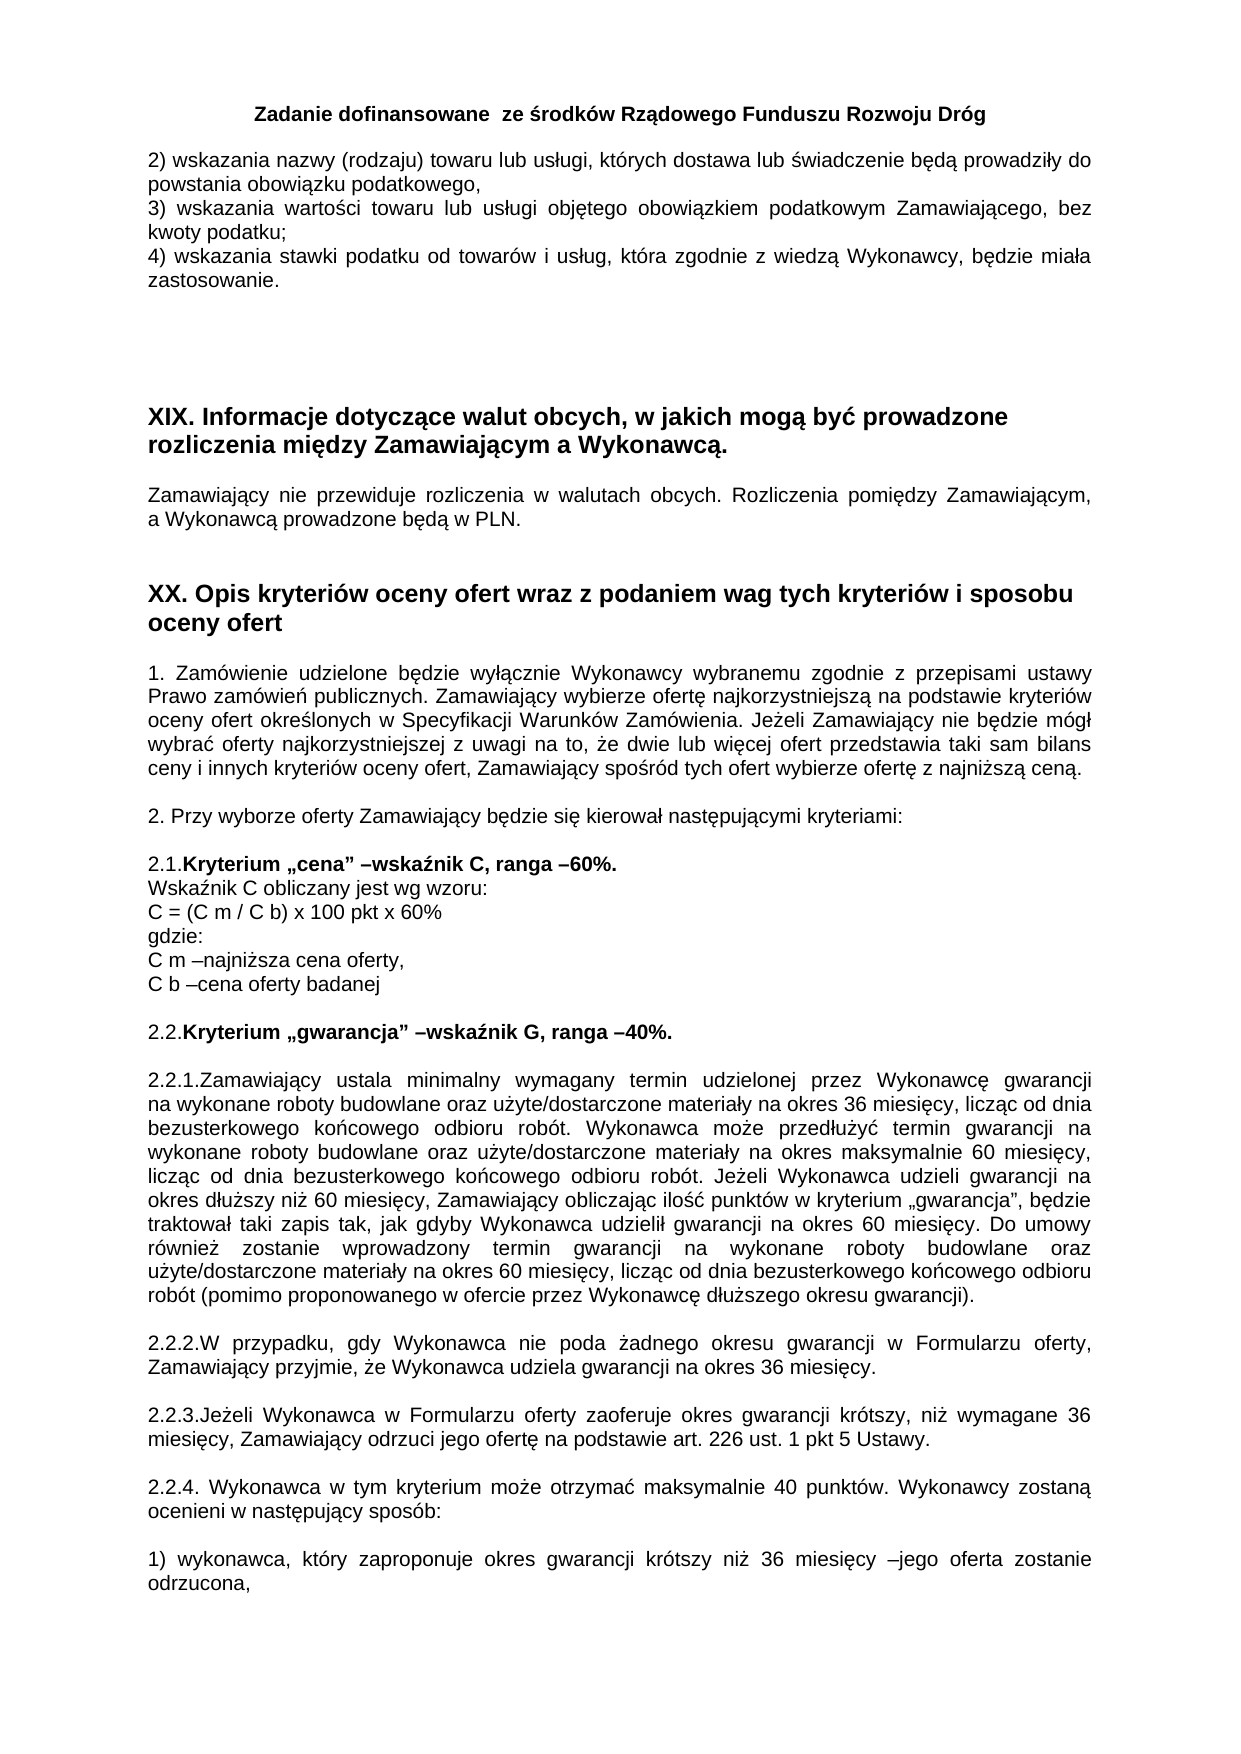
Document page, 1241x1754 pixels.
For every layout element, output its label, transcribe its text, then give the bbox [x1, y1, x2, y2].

text XIX. Informacje dotyczące walut obcych, w jakich mogą być prowadzone [148, 402, 1093, 430]
text C = (C m / C b) x 100 pkt x 60% [148, 900, 1093, 924]
text C m –najniższa cena oferty, [148, 948, 1093, 972]
text 3) wskazania wartości towaru lub usługi objętego obowiązkiem podatkowym Zamawiającego, bez kwoty podatku; [148, 196, 1093, 243]
text 1. Zamówienie udzielone będzie wyłącznie Wykonawcy wybranemu zgodnie z przepisami ustawy Prawo zamówień publicznych. Zamawiający wybierze ofertę najkorzystniejszą na podstawie kryteriów oceny ofert określonych w Specyfikacji Warunków Zamówienia. Jeżeli Zamawiający nie będzie mógł wybrać oferty najkorzystniejszej z uwagi na to, że dwie lub więcej ofert przedstawia taki sam bilans ceny i innych kryteriów oceny ofert, Zamawiający spośród tych ofert wybierze ofertę z najniższą ceną. [148, 660, 1093, 780]
text C b –cena oferty badanej [148, 972, 1093, 996]
text 2.2.2.W przypadku, gdy Wykonawca nie poda żadnego okresu gwarancji w Formularzu oferty, Zamawiający przyjmie, że Wykonawca udziela gwarancji na okres 36 miesięcy. [148, 1331, 1093, 1379]
text Wskaźnik C obliczany jest wg wzoru: [148, 876, 1093, 900]
text 2.1.Kryterium „cena” –wskaźnik C, ranga –60%. [148, 852, 1093, 876]
text 1) wykonawca, który zaproponuje okres gwarancji krótszy niż 36 miesięcy –jego oferta zostanie odrzucona, [148, 1547, 1093, 1595]
text gdzie: [148, 924, 1093, 948]
text XX. Opis kryteriów oceny ofert wraz z podaniem wag tych kryteriów i sposobu [148, 579, 1093, 608]
text 2) wskazania nazwy (rodzaju) towaru lub usługi, których dostawa lub świadczenie będą prowadziły do powstania obowiązku podatkowego, [148, 148, 1093, 196]
text rozliczenia między Zamawiającym a Wykonawcą. [148, 430, 1093, 459]
text 2. Przy wyborze oferty Zamawiający będzie się kierował następującymi kryteriami: [148, 804, 1093, 828]
text 4) wskazania stawki podatku od towarów i usług, która zgodnie z wiedzą Wykonawcy, będzie miała zastosowanie. [148, 243, 1093, 291]
text 2.2.1.Zamawiający ustala minimalny wymagany termin udzielonej przez Wykonawcę gwarancji na wykonane roboty budowlane oraz użyte/dostarczone materiały na okres 36 miesięcy, licząc od dnia bezusterkowego końcowego odbioru robót. Wykonawca może przedłużyć termin gwarancji na wykonane roboty budowlane oraz użyte/dostarczone materiały na okres maksymalnie 60 miesięcy, licząc od dnia bezusterkowego końcowego odbioru robót. Jeżeli Wykonawca udzieli gwarancji na okres dłuższy niż 60 miesięcy, Zamawiający obliczając ilość punktów w kryterium „gwarancja”, będzie traktował taki zapis tak, jak gdyby Wykonawca udzielił gwarancji na okres 60 miesięcy. Do umowy również zostanie wprowadzony termin gwarancji na wykonane roboty budowlane oraz użyte/dostarczone materiały na okres 60 miesięcy, licząc od dnia bezusterkowego końcowego odbioru robót (pomimo proponowanego w ofercie przez Wykonawcę dłuższego okresu gwarancji). [148, 1068, 1093, 1307]
text Zamawiający nie przewiduje rozliczenia w walutach obcych. Rozliczenia pomiędzy Zamawiającym, a Wykonawcą prowadzone będą w PLN. [148, 483, 1093, 531]
text oceny ofert [148, 608, 1093, 636]
text 2.2.Kryterium „gwarancja” –wskaźnik G, ranga –40%. [148, 1020, 1093, 1044]
text 2.2.3.Jeżeli Wykonawca w Formularzu oferty zaoferuje okres gwarancji krótszy, niż wymagane 36 miesięcy, Zamawiający odrzuci jego ofertę na podstawie art. 226 ust. 1 pkt 5 Ustawy. [148, 1403, 1093, 1451]
text 2.2.4. Wykonawca w tym kryterium może otrzymać maksymalnie 40 punktów. Wykonawcy zostaną ocenieni w następujący sposób: [148, 1475, 1093, 1523]
